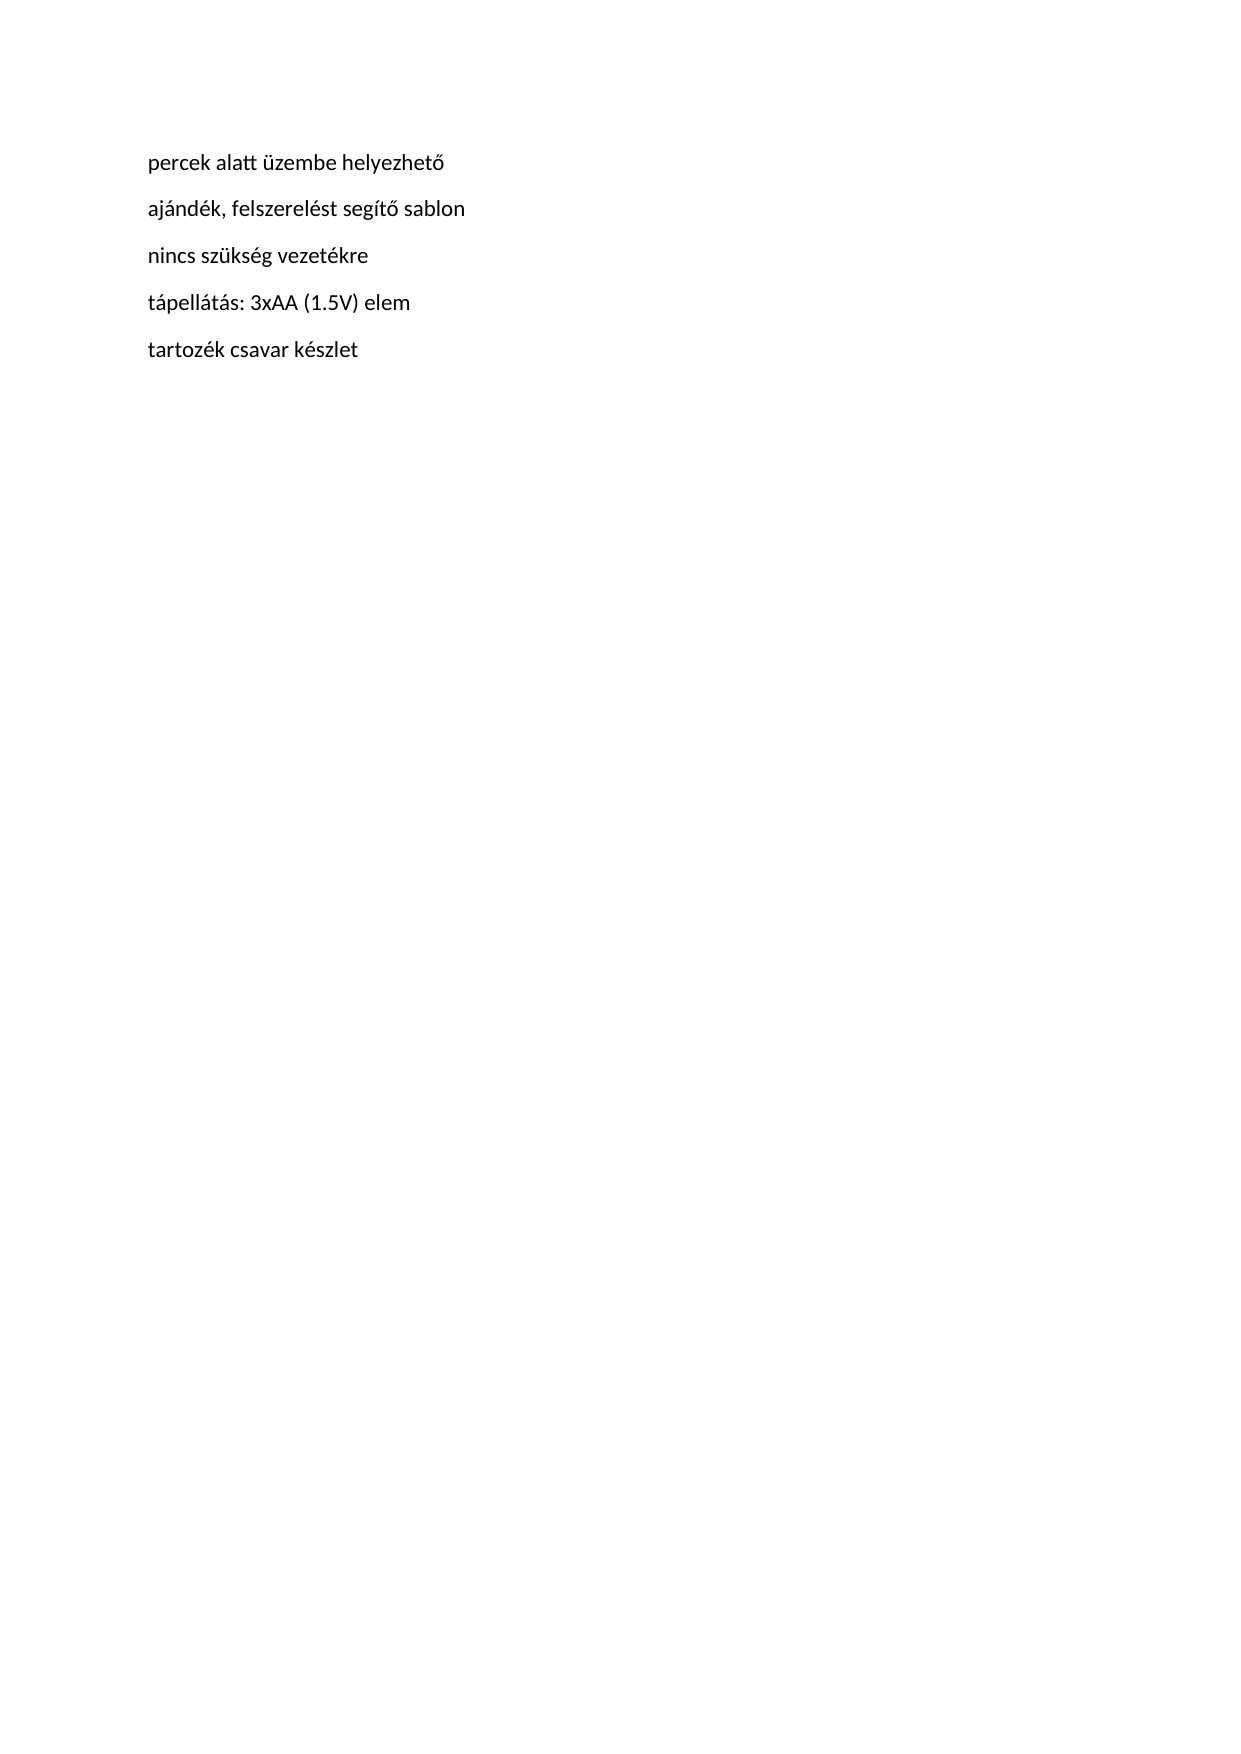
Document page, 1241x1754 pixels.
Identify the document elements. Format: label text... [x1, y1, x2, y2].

text nincs szükség vezetékre [148, 241, 1093, 269]
text ajándék, felszerelést segítő sablon [148, 194, 1093, 222]
text percek alatt üzembe helyezhető [148, 148, 1093, 176]
text tápellátás: 3xAA (1.5V) elem [148, 288, 1093, 316]
text tartozék csavar készlet [148, 335, 1093, 363]
